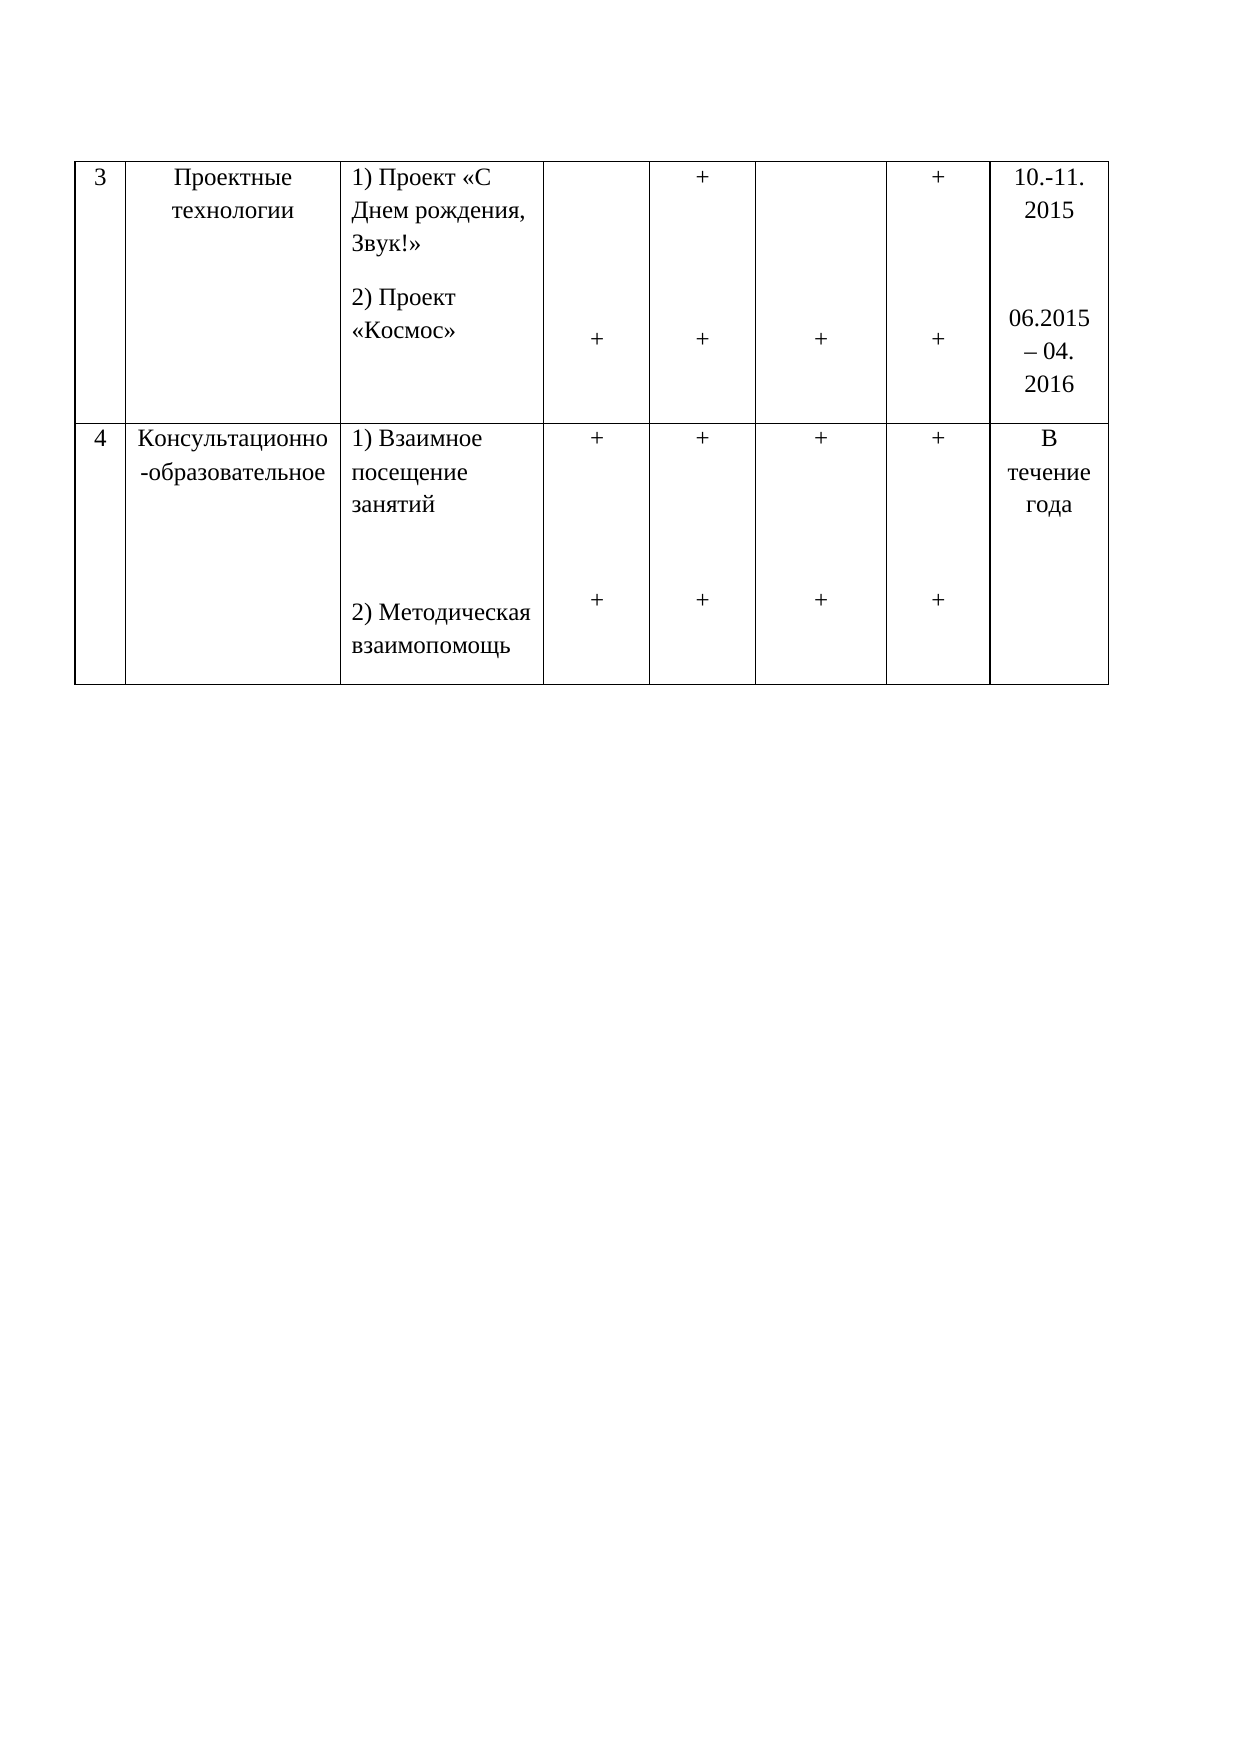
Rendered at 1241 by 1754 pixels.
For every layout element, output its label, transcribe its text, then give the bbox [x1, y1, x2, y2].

table_header 1) Проект «С Днем рождения, Звук!» 2) Проект «Космос» [341, 162, 543, 422]
table_header + + [887, 162, 989, 422]
table_header Проектные технологии [126, 162, 340, 422]
table_cell + + [887, 424, 989, 684]
table_header + [544, 162, 649, 422]
table_header + [756, 162, 886, 422]
table_cell В течение года [991, 424, 1108, 684]
table_header 3 [76, 162, 125, 422]
table_cell + + [544, 424, 649, 684]
table_cell + + [650, 424, 755, 684]
table_header + + [650, 162, 755, 422]
table_cell + + [756, 424, 886, 684]
table_cell Консультационно-образовательное [126, 424, 340, 684]
table_cell 1) Взаимное посещение занятий 2) Методическая взаимопомощь [341, 424, 543, 684]
table_cell 4 [76, 424, 125, 684]
table_header 10.-11. 2015 06.2015 – 04. 2016 [991, 162, 1108, 422]
